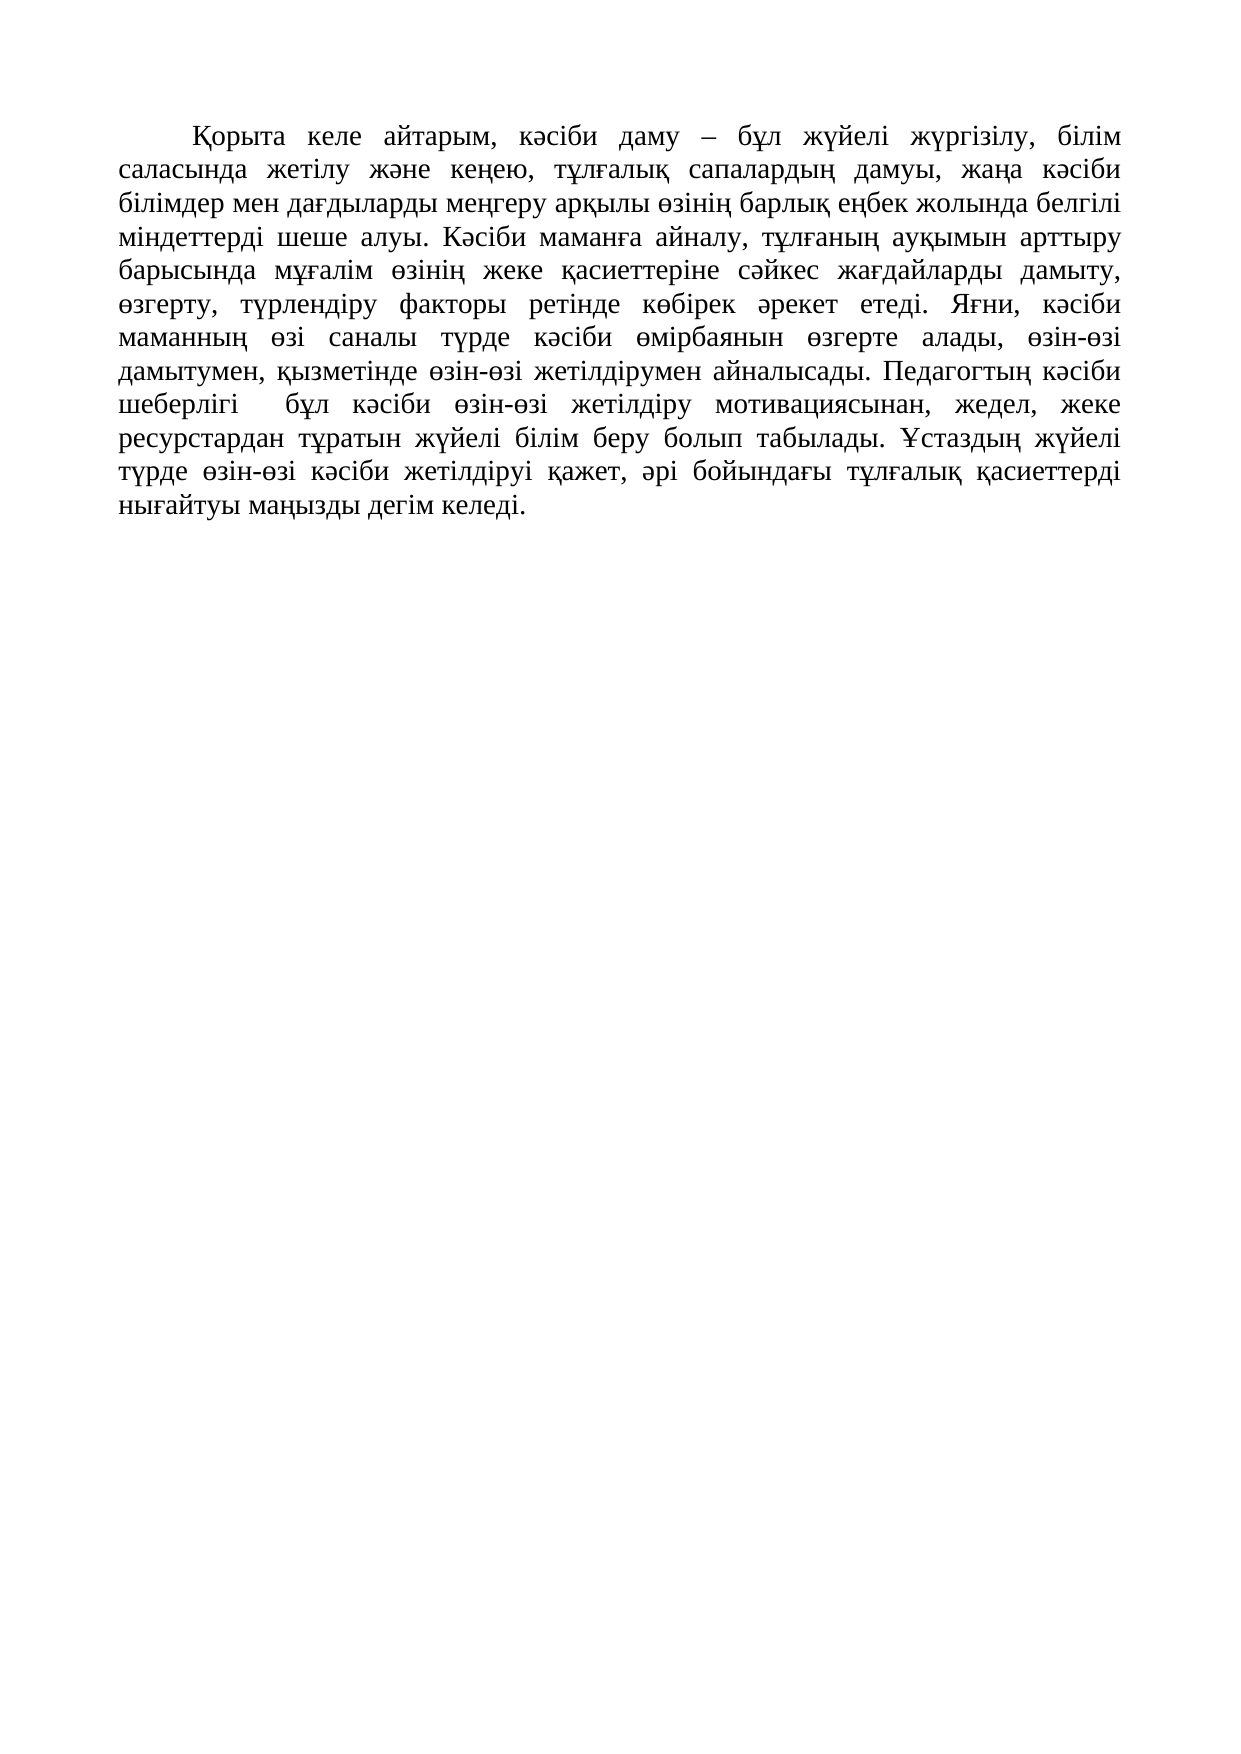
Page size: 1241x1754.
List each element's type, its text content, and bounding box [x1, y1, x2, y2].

text Қорыта келе айтарым, кәсіби даму – бұл жүйелі жүргізілу, білім саласында жетілу және кеңею, тұлғалық сапалардың дамуы, жаңа кәсіби білімдер мен дағдыларды меңгеру арқылы өзінің барлық еңбек жолында белгілі міндеттерді шеше алуы. Кәсіби маманға айналу, тұлғаның ауқымын арттыру барысында мұғалім өзінің жеке қасиеттеріне сәйкес жағдайларды дамыту, өзгерту, түрлендіру факторы ретінде көбірек әрекет етеді. Яғни, кәсіби маманның өзі саналы түрде кәсіби өмірбаянын өзгерте алады, өзін-өзі дамытумен, қызметінде өзін-өзі жетілдірумен айналысады. Педагогтың кәсіби шеберлігі бұл кәсіби өзін-өзі жетілдіру мотивациясынан, жедел, жеке ресурстардан тұратын жүйелі білім беру болып табылады. Ұстаздың жүйелі түрде өзін-өзі кәсіби жетілдіруі қажет, әрі бойындағы тұлғалық қасиеттерді нығайтуы маңызды дегім келеді. [118, 118, 1122, 521]
